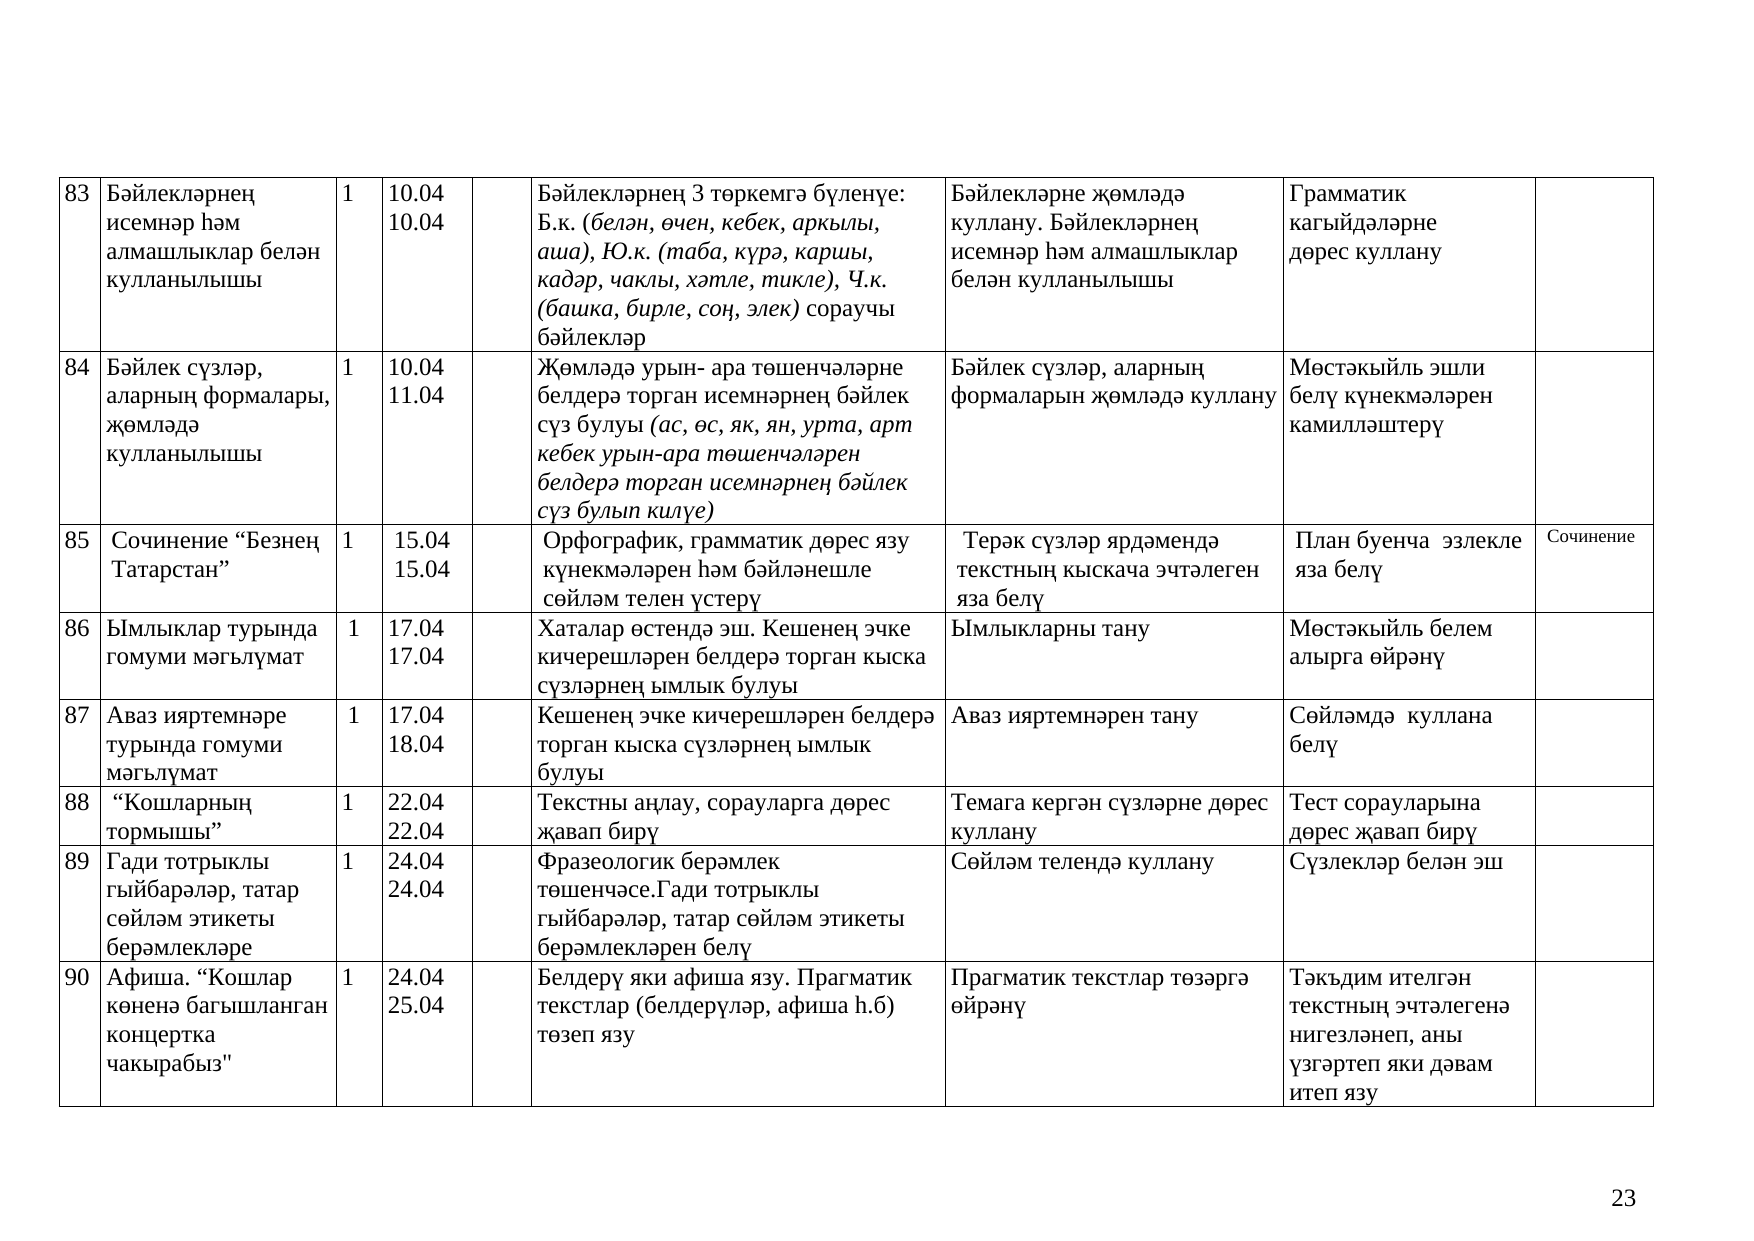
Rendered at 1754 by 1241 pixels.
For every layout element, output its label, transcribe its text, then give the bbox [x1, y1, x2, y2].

table_cell Текстны аңлау, сорауларга дөрес җавап бирү [532, 787, 945, 845]
table_cell 88 [60, 787, 100, 845]
table_cell [473, 962, 531, 1106]
table_cell [473, 846, 531, 961]
table_cell [1536, 178, 1653, 351]
table_cell 84 [60, 352, 100, 524]
table_cell 1 [337, 525, 382, 612]
table_cell Хаталар өстендә эш. Кешенең эчке кичерешләрен белдерә торган кыска сүзләрнең ымлык булуы [532, 613, 945, 699]
table_cell 24.04 25.04 [383, 962, 472, 1106]
table_cell Мөстәкыйль белем алырга өйрәнү [1284, 613, 1535, 699]
table_cell [473, 700, 531, 786]
table_cell [1536, 613, 1653, 699]
table_cell Бәйлекләрнең исемнәр һәм алмашлыклар белән кулланылышы [101, 178, 336, 351]
table_cell Орфографик, грамматик дөрес язу күнекмәләрен һәм бәйләнешле сөйләм телен үстерү [532, 525, 945, 612]
table_cell [473, 525, 531, 612]
table_cell [1536, 846, 1653, 961]
table_cell Гади тотрыклы гыйбарәләр, татар сөйләм этикеты берәмлекләре [101, 846, 336, 961]
table_cell Сөйләмдә куллана белү [1284, 700, 1535, 786]
table_cell 1 [337, 787, 382, 845]
table_cell 1 [337, 962, 382, 1106]
table_cell [473, 352, 531, 524]
table_cell 83 [60, 178, 100, 351]
table_cell Сочинение [1536, 525, 1653, 612]
table_cell 1 [337, 700, 382, 786]
table_cell Бәйлек сүзләр, аларның формаларын җөмләдә куллану [946, 352, 1283, 524]
table_cell Терәк сүзләр ярдәмендә текстның кыскача эчтәлеген яза белү [946, 525, 1283, 612]
table_cell Сүзлекләр белән эш [1284, 846, 1535, 961]
table_cell Кешенең эчке кичерешләрен белдерә торган кыска сүзләрнең ымлык булуы [532, 700, 945, 786]
table_cell Сөйләм телендә куллану [946, 846, 1283, 961]
table_cell [473, 613, 531, 699]
table_cell Грамматик кагыйдәләрне дөрес куллану [1284, 178, 1535, 351]
table_cell Белдерү яки афиша язу. Прагматик текстлар (белдерүләр, афиша һ.б) төзеп язу [532, 962, 945, 1106]
table_cell 1 [337, 178, 382, 351]
table_cell Бәйлекләрнең 3 төркемгә бүленүе: Б.к. (белән, өчен, кебек, аркылы, аша), Ю.к. (таба, күрә, каршы, кадәр, чаклы, хәтле, тикле), Ч.к. (башка, бирле, соң, элек) сораучы бәйлекләр [532, 178, 945, 351]
table_cell 1 [337, 846, 382, 961]
table_cell Бәйлек сүзләр, аларның формалары, җөмләдә кулланылышы [101, 352, 336, 524]
table_cell [473, 178, 531, 351]
table_cell “Кошларның тормышы” [101, 787, 336, 845]
table_cell 89 [60, 846, 100, 961]
table_cell 90 [60, 962, 100, 1106]
table_cell 15.04 15.04 [383, 525, 472, 612]
table_cell Җөмләдә урын- ара төшенчәләрне белдерә торган исемнәрнең бәйлек сүз булуы (ас, өс, як, ян, урта, арт кебек урын-ара төшенчәләрен белдерә торган исемнәрнең бәйлек сүз булып килүе) [532, 352, 945, 524]
table_cell Сочинение “Безнең Татарстан” [101, 525, 336, 612]
table_cell Прагматик текстлар төзәргә өйрәнү [946, 962, 1283, 1106]
table_cell 86 [60, 613, 100, 699]
table_cell 10.04 11.04 [383, 352, 472, 524]
table_cell 22.04 22.04 [383, 787, 472, 845]
table_cell Тест сорауларына дөрес җавап бирү [1284, 787, 1535, 845]
table_cell 17.04 17.04 [383, 613, 472, 699]
table_cell 1 [337, 613, 382, 699]
table_cell [1536, 787, 1653, 845]
table_cell Тәкъдим ителгән текстның эчтәлегенә нигезләнеп, аны үзгәртеп яки дәвам итеп язу [1284, 962, 1535, 1106]
table_cell План буенча эзлекле яза белү [1284, 525, 1535, 612]
table_cell Бәйлекләрне җөмләдә куллану. Бәйлекләрнең исемнәр һәм алмашлыклар белән кулланылышы [946, 178, 1283, 351]
table_cell Фразеологик берәмлек төшенчәсе.Гади тотрыклы гыйбарәләр, татар сөйләм этикеты берәмлекләрен белү [532, 846, 945, 961]
table_cell 85 [60, 525, 100, 612]
table_cell Аваз ияртемнәре турында гомуми мәгьлүмат [101, 700, 336, 786]
table_cell Ымлыкларны тану [946, 613, 1283, 699]
table_cell 17.04 18.04 [383, 700, 472, 786]
table_cell 10.04 10.04 [383, 178, 472, 351]
table_cell Афиша. “Кошлар көненә багышланган концертка чакырабыз" [101, 962, 336, 1106]
table_cell [1536, 352, 1653, 524]
table_cell [1536, 700, 1653, 786]
table_cell Аваз ияртемнәрен тану [946, 700, 1283, 786]
table_cell Темага кергән сүзләрне дөрес куллану [946, 787, 1283, 845]
table_cell [473, 787, 531, 845]
table_cell Ымлыклар турында гомуми мәгьлүмат [101, 613, 336, 699]
table_cell 24.04 24.04 [383, 846, 472, 961]
table_cell [1536, 962, 1653, 1106]
table_cell 1 [337, 352, 382, 524]
table_cell Мөстәкыйль эшли белү күнекмәләрен камилләштерү [1284, 352, 1535, 524]
table_cell 87 [60, 700, 100, 786]
